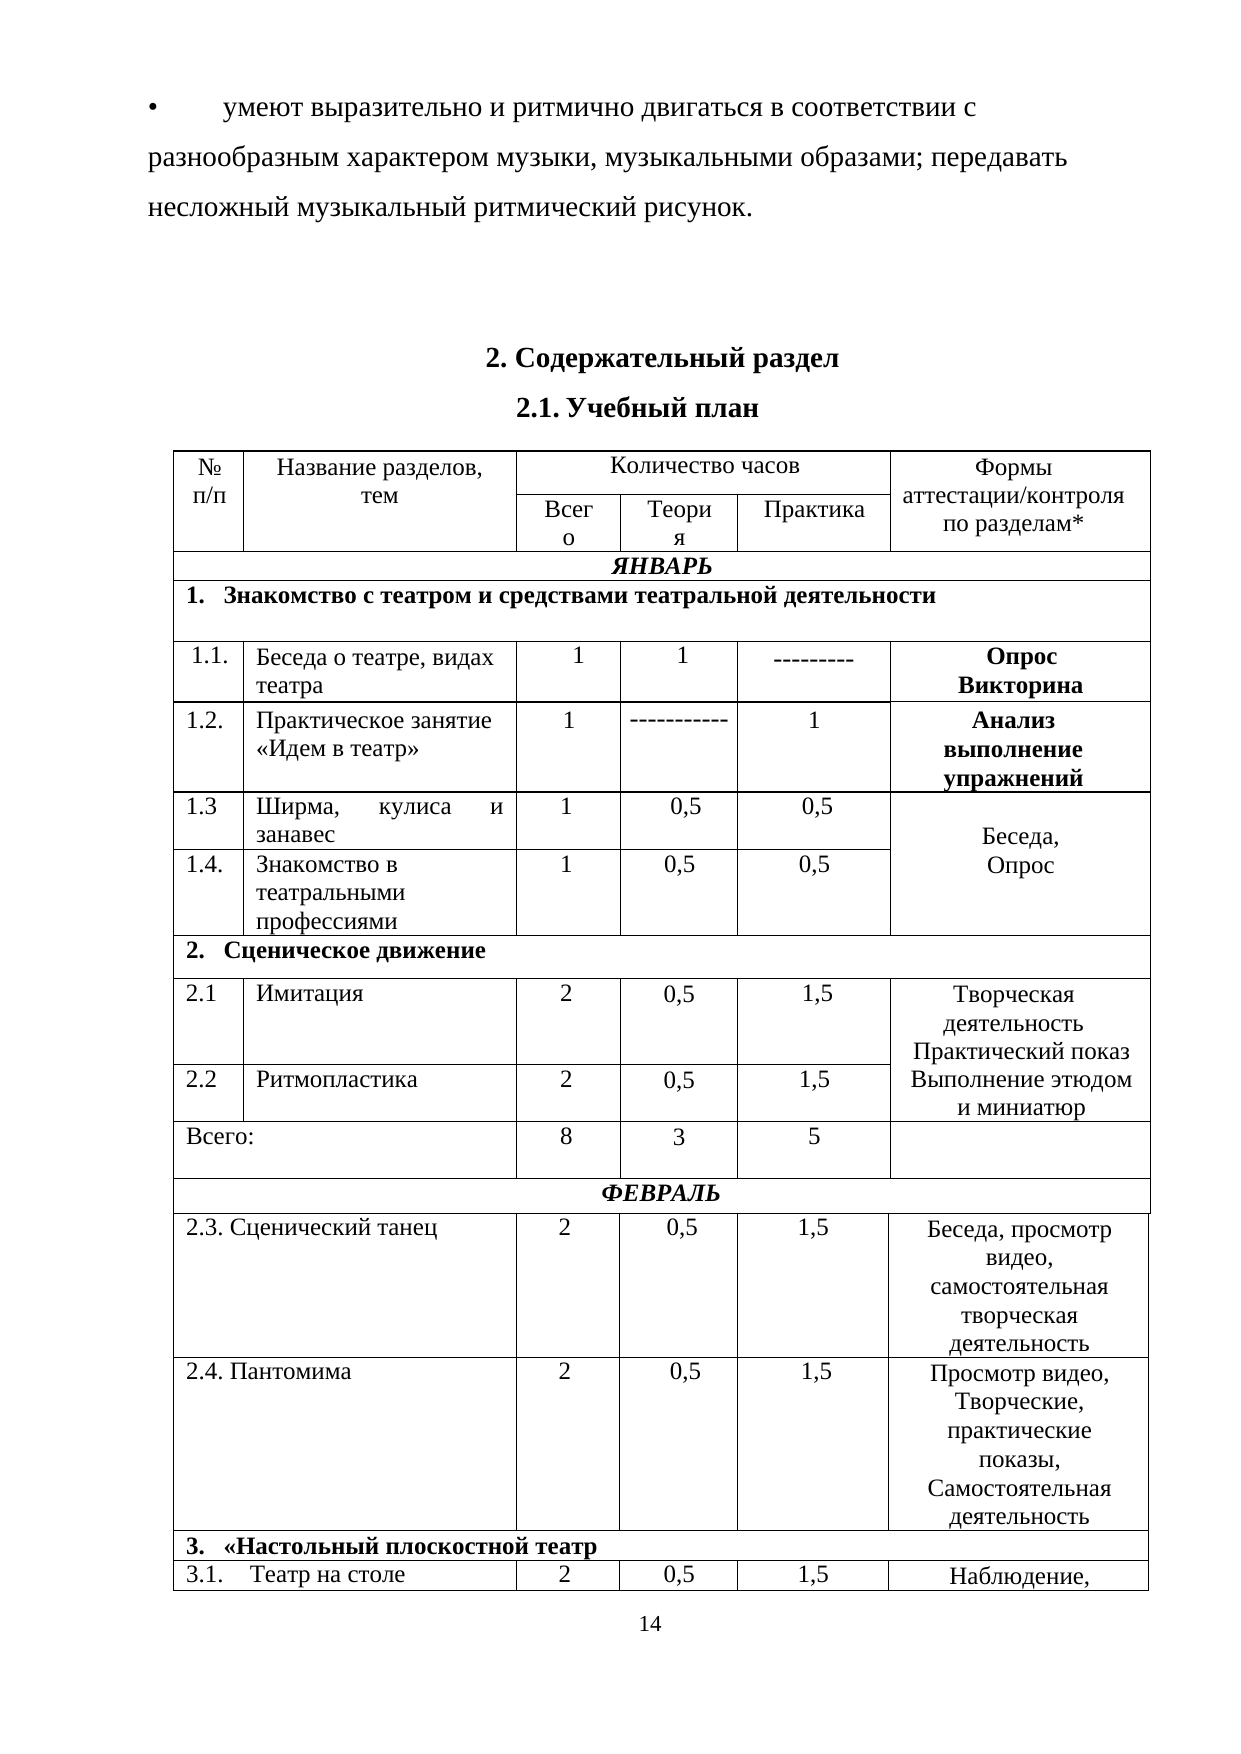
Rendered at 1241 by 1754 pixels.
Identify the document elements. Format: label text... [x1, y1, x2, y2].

table_cell 0,5 [621, 1065, 737, 1121]
table_header Формы аттестации/контроля по разделам* [891, 452, 1150, 551]
table_cell 0,5 [621, 793, 737, 849]
table_cell 2.1 [174, 979, 243, 1064]
table_cell 2.3. Сценический танец [174, 1214, 516, 1357]
table_cell 2 [517, 1065, 620, 1121]
table_cell Творческая деятельность Практический показ Выполнение этюдом и миниатюр [891, 979, 1150, 1121]
table_cell Анализ выполнение упражнений [891, 702, 1150, 791]
table_cell 1,5 [738, 1214, 888, 1357]
table_header Название разделов, тем [244, 452, 516, 551]
table_cell 1 [738, 703, 890, 791]
table_cell 1.1. [174, 642, 243, 701]
table_header Количество часов [517, 452, 890, 494]
table_cell 1,5 [738, 1561, 888, 1590]
table_cell Опрос Викторина [891, 642, 1150, 701]
subtitle Содержательный раздел [173, 340, 1152, 374]
table_header № п/п [174, 452, 243, 551]
table_cell 5 [738, 1122, 890, 1177]
table_cell 0,5 [738, 850, 890, 935]
table_cell 0,5 [621, 979, 737, 1064]
table_cell Сценическое движение [174, 936, 1150, 978]
table_cell 1 [621, 642, 737, 701]
table_cell 0,5 [621, 850, 737, 935]
table_cell 1.2. [174, 703, 243, 791]
table_cell 2 [517, 979, 620, 1064]
table_cell Ритмопластика [244, 1065, 516, 1121]
table_cell Беседа, просмотр видео, самостоятельная творческая деятельность [889, 1214, 1148, 1357]
table_cell 1.4. [174, 850, 243, 935]
table_cell 0,5 [738, 793, 890, 849]
table_cell 2 [517, 1358, 619, 1530]
table_cell Ширма, кулиса и занавес [244, 793, 516, 849]
text • умеют выразительно и ритмично двигаться в соответствии с разнообразным характером музыки, музыкальными образами; передавать несложный музыкальный ритмический рисунок. [148, 89, 1152, 223]
table_cell «Настольный плоскостной театр [174, 1531, 1148, 1560]
table_cell Имитация [244, 979, 516, 1064]
table_cell Теория [621, 495, 737, 551]
table_cell 0,5 [620, 1358, 737, 1530]
subtitle Учебный план [123, 391, 1152, 424]
table_cell 2 [517, 1214, 619, 1357]
table_cell Всего: [174, 1122, 516, 1177]
table_cell --------- [738, 642, 890, 701]
table_cell [891, 1122, 1150, 1177]
table_cell 1,5 [738, 1358, 888, 1530]
table_cell Беседа о театре, видах театра [244, 642, 516, 701]
table_cell Всего [517, 495, 620, 551]
table_cell Практика [738, 495, 890, 551]
table_cell 0,5 [620, 1214, 737, 1357]
table_cell 8 [517, 1122, 620, 1177]
table_cell ФЕВРАЛЬ [174, 1179, 1150, 1213]
table_cell 1 [517, 642, 620, 701]
table_cell Театр на столе [174, 1561, 516, 1590]
table_cell 1 [517, 850, 620, 935]
table_cell Практическое занятие «Идем в театр» [244, 703, 516, 791]
table_cell 2 [517, 1561, 619, 1590]
table_cell 0,5 [620, 1561, 737, 1590]
table_cell 1.3 [174, 793, 243, 849]
table_cell 2.2 [174, 1065, 243, 1121]
table_cell 2.4. Пантомима [174, 1358, 516, 1530]
table_cell ЯНВАРЬ [174, 552, 1150, 580]
table_cell Знакомство в театральными профессиями [244, 850, 516, 935]
table_cell Беседа, Опрос [891, 793, 1150, 935]
table_cell 1 [517, 703, 620, 791]
table_cell Просмотр видео, Творческие, практические показы, Самостоятельная деятельность [889, 1358, 1148, 1530]
table_cell 1 [517, 793, 620, 849]
table_cell ----------- [621, 703, 737, 791]
table_cell 1,5 [738, 1065, 890, 1121]
table_cell Знакомство с театром и средствами театральной деятельности [174, 581, 1150, 641]
table_cell 1,5 [738, 979, 890, 1064]
table_cell 3 [621, 1122, 737, 1177]
table_cell Наблюдение, беседа [889, 1561, 1148, 1590]
